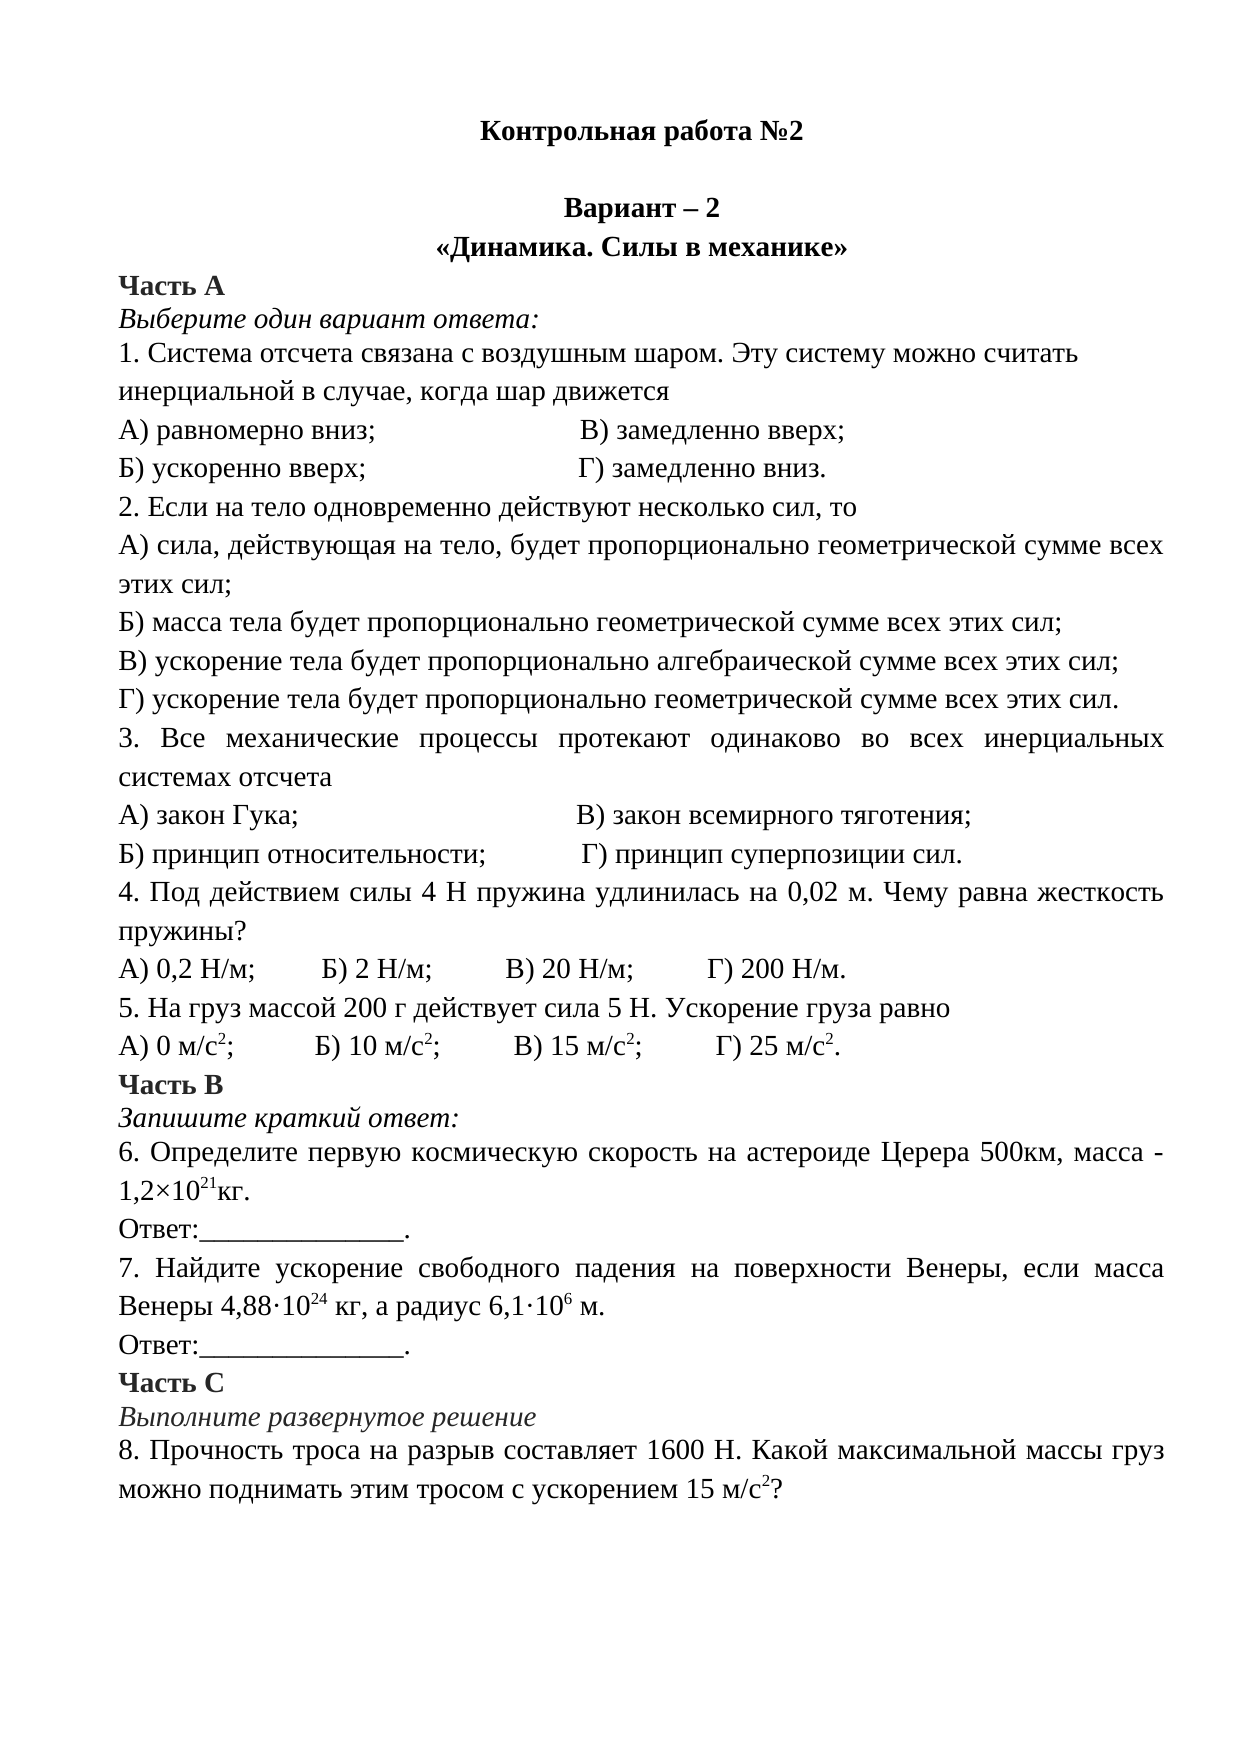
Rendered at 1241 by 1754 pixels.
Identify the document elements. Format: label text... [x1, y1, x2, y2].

text А) равномерно вниз; В) замедленно вверх; [118, 412, 1165, 445]
text Часть В [118, 1067, 1165, 1101]
text 8. Прочность троса на разрыв составляет 1600 Н. Какой максимальной массы груз можно поднимать этим тросом с ускорением 15 м/с2? [118, 1432, 1165, 1504]
text В) ускорение тела будет пропорционально алгебраической сумме всех этих сил; [118, 643, 1165, 677]
text 4. Под действием силы 4 Н пружина удлинилась на 0,02 м. Чему равна жесткость пружины? [118, 874, 1165, 946]
text Б) принцип относительности; Г) принцип суперпозиции сил. [118, 836, 1165, 869]
text 5. На груз массой 200 г действует сила 5 Н. Ускорение груза равно [118, 990, 1165, 1023]
text Ответ:______________. [118, 1211, 1165, 1245]
text Часть С [118, 1365, 1165, 1399]
text А) закон Гука; В) закон всемирного тяготения; [118, 797, 1165, 831]
text Г) ускорение тела будет пропорционально геометрической сумме всех этих сил. [118, 682, 1165, 715]
text Вариант – 2 [118, 191, 1165, 224]
text Контрольная работа №2 [118, 113, 1165, 147]
text «Динамика. Силы в механике» [118, 229, 1165, 263]
text Выполните развернутое решение [118, 1399, 1165, 1432]
text Часть А [118, 268, 1165, 301]
text 6. Определите первую космическую скорость на астероиде Церера 500км, масса -1,2×1021кг. [118, 1134, 1165, 1206]
text А) 0,2 Н/м; Б) 2 Н/м; В) 20 Н/м; Г) 200 Н/м. [118, 951, 1165, 985]
text 1. Система отсчета связана c воздушным шаром. Эту систему можно считать инерциальной в случае, когда шар движется [118, 335, 1165, 407]
text 7. Найдите ускорение свободного падения на поверхности Венеры, если масса Венеры 4,88·1024 кг, а радиус 6,1·106 м. [118, 1250, 1165, 1322]
text Запишите краткий ответ: [118, 1101, 1165, 1134]
text Б) ускоренно вверх; Г) замедленно вниз. [118, 450, 1165, 484]
text Б) масса тела будет пропорционально геометрической сумме всех этих сил; [118, 604, 1165, 638]
text Ответ:______________. [118, 1327, 1165, 1360]
text Выберите один вариант ответа: [118, 301, 1165, 335]
text 2. Если на тело одновременно действуют несколько сил, то [118, 489, 1165, 522]
text 3. Все механические процессы протекают одинаково во всех инерциальных системах отсчета [118, 720, 1165, 792]
text А) сила, действующая на тело, будет пропорционально геометрической сумме всех этих сил; [118, 527, 1165, 599]
text А) 0 м/с2; Б) 10 м/с2; В) 15 м/с2; Г) 25 м/с2. [118, 1028, 1165, 1062]
